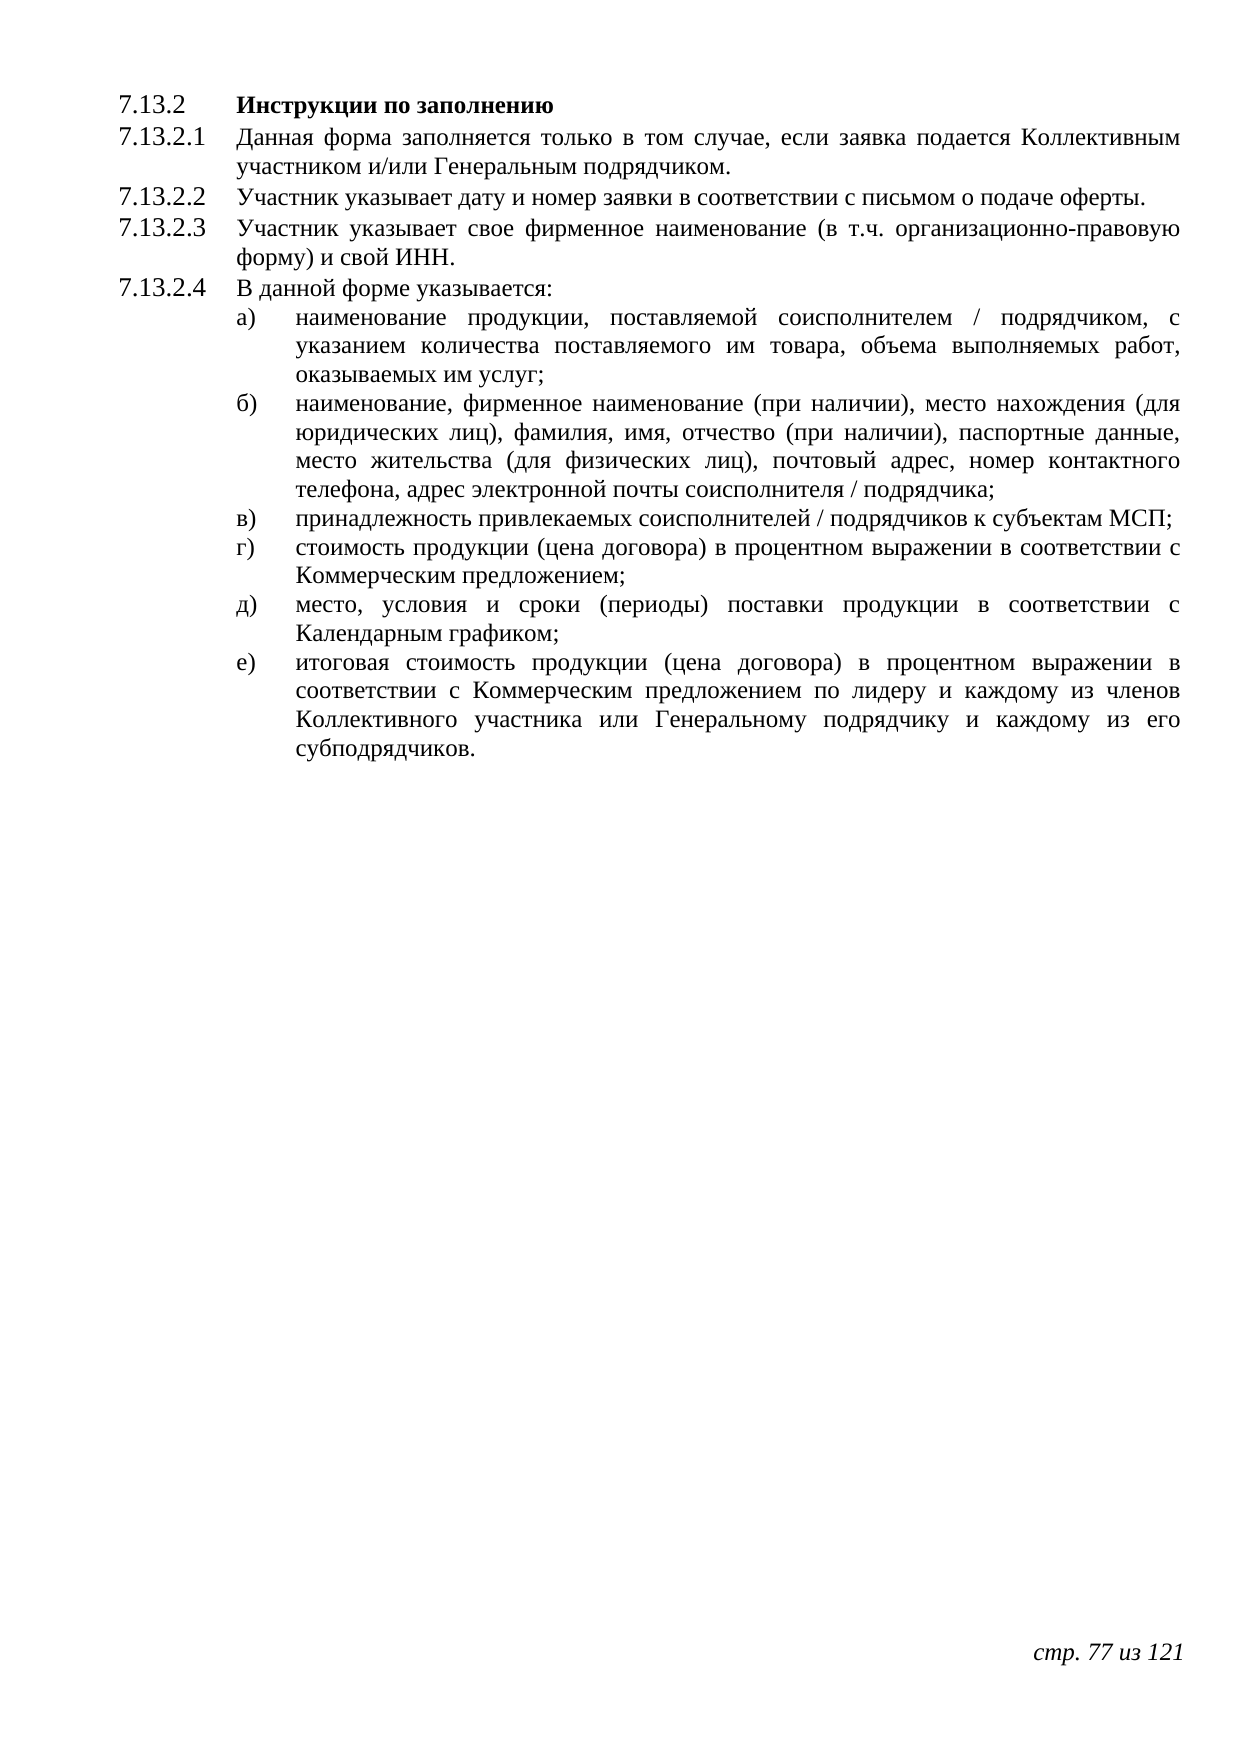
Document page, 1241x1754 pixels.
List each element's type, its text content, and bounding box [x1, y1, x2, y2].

text наименование, фирменное наименование (при наличии), место нахождения (для юридических лиц), фамилия, имя, отчество (при наличии), паспортные данные, место жительства (для физических лиц), почтовый адрес, номер контактного телефона, адрес электронной почты соисполнителя / подрядчика; [236, 388, 1181, 503]
list итоговая стоимость продукции (цена договора) в процентном выражении в соответствии с Коммерческим предложением по лидеру и каждому из членов Коллективного участника или Генеральному подрядчику и каждому из его субподрядчиков. [236, 647, 1181, 762]
text Данная форма заполняется только в том случае, если заявка подается Коллективным участником и/или Генеральным подрядчиком. [118, 120, 1181, 180]
text Инструкции по заполнению [118, 89, 1181, 120]
text стоимость продукции (цена договора) в процентном выражении в соответствии с Коммерческим предложением; [236, 532, 1181, 589]
text принадлежность привлекаемых соисполнителей / подрядчиков к субъектам МСП; [236, 503, 1181, 532]
text Участник указывает свое фирменное наименование (в т.ч. организационно-правовую форму) и свой ИНН. [118, 211, 1181, 271]
text В данной форме указывается: [118, 271, 1181, 302]
text Участник указывает дату и номер заявки в соответствии с письмом о подаче оферты. [118, 180, 1181, 211]
text наименование продукции, поставляемой соисполнителем / подрядчиком, с указанием количества поставляемого им товара, объема выполняемых работ, оказываемых им услуг; [236, 302, 1181, 388]
text место, условия и сроки (периоды) поставки продукции в соответствии с Календарным графиком; [236, 589, 1181, 647]
